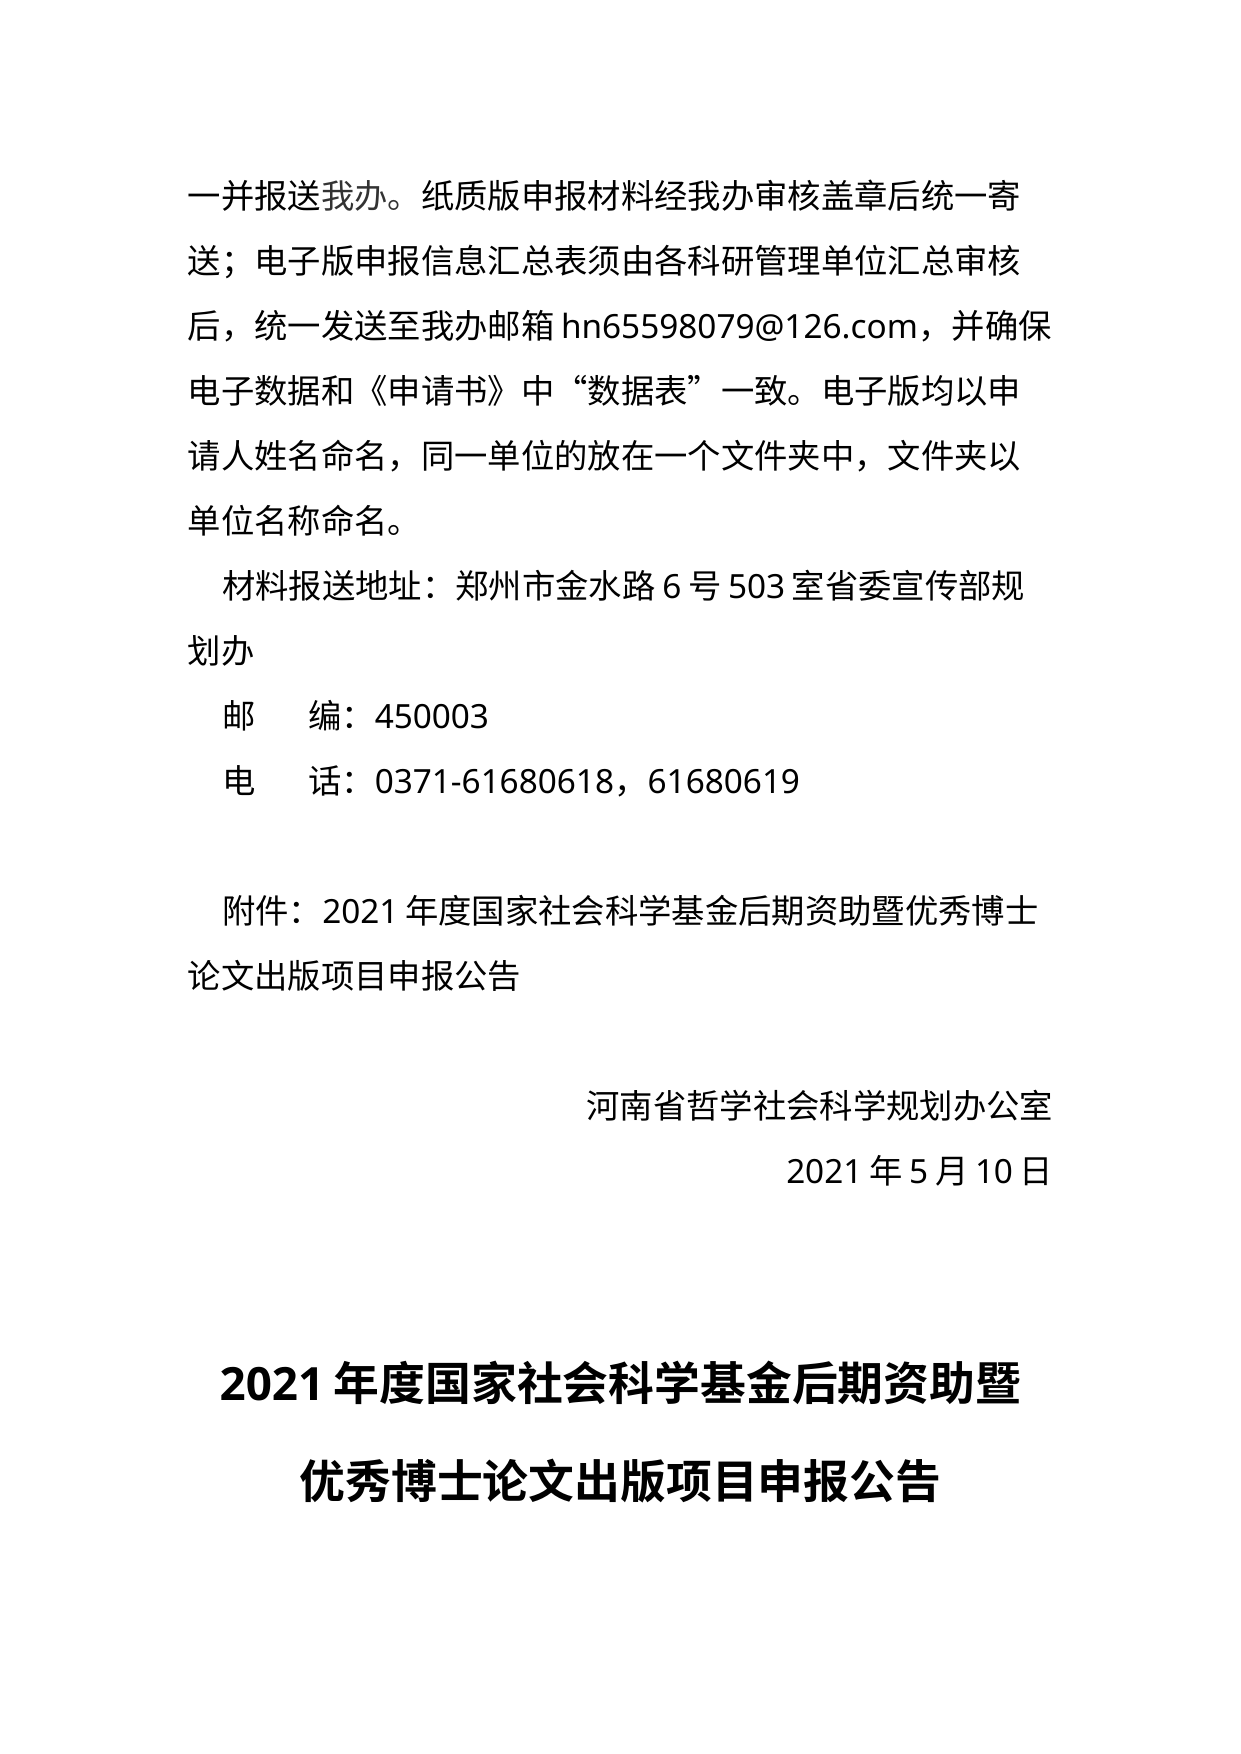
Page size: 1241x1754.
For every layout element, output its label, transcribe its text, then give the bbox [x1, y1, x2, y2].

text 电 话：0371-61680618，61680619 [187, 747, 1053, 812]
text 材料报送地址：郑州市金水路6号503室省委宣传部规划办 [187, 552, 1053, 682]
text 2021年5月10日 [187, 1137, 1053, 1202]
text 附件：2021年度国家社会科学基金后期资助暨优秀博士论文出版项目申报公告 [187, 877, 1053, 1007]
text 优秀博士论文出版项目申报公告 [187, 1429, 1053, 1527]
text 邮 编：450003 [187, 682, 1053, 747]
text 河南省哲学社会科学规划办公室 [187, 1072, 1053, 1137]
text 2021年度国家社会科学基金后期资助暨 [187, 1332, 1053, 1429]
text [187, 162, 1053, 552]
